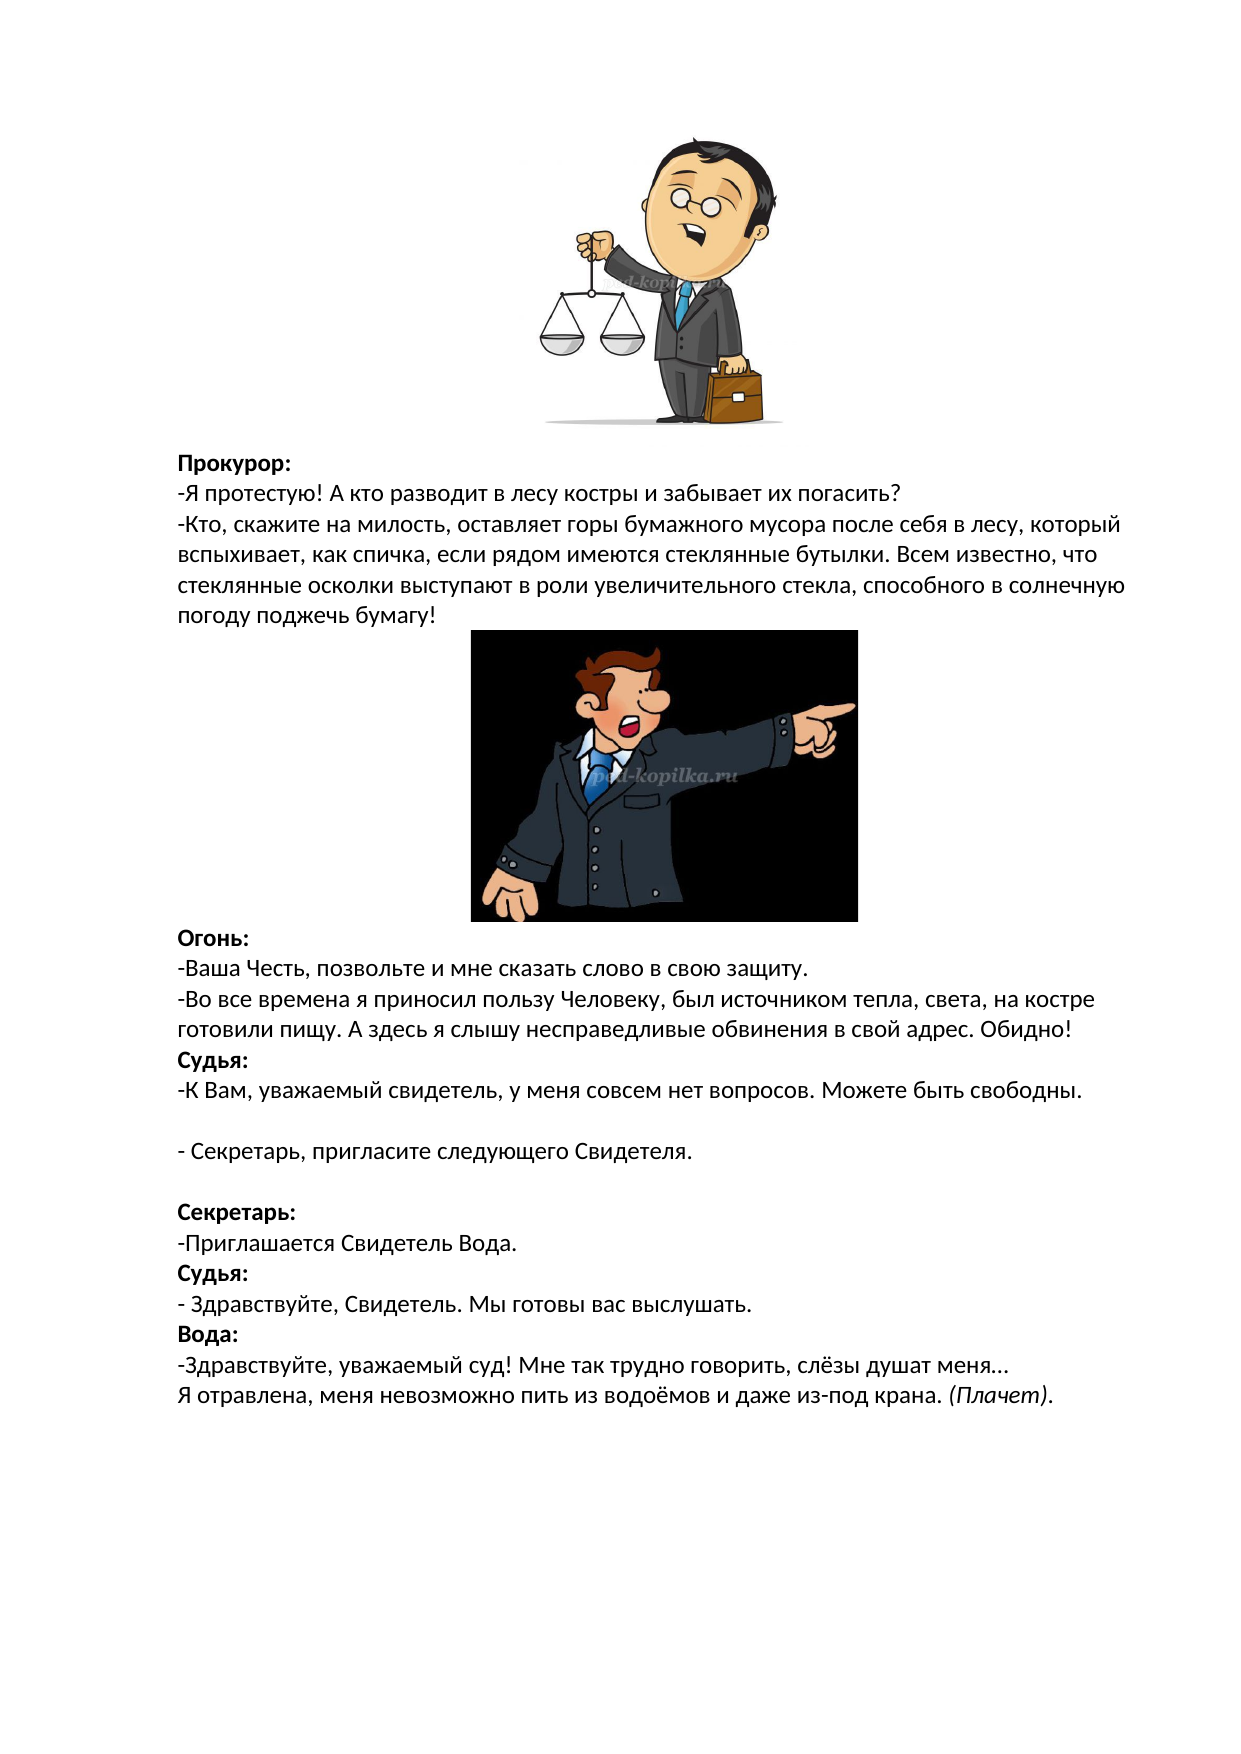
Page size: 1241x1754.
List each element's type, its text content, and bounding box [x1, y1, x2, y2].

text Прокурор: -Я протестую! А кто разводит в лесу костры и забывает их погасить? -Кто, скажите на милость, оставляет горы бумажного мусора после себя в лесу, который вспыхивает, как спичка, если рядом имеются стеклянные бутылки. Всем известно, что стеклянные осколки выступают в роли увеличительного стекла, способного в солнечную погоду поджечь бумагу! [177, 447, 1152, 630]
picture [470, 630, 859, 922]
text - Секретарь, пригласите следующего Свидетеля. Секретарь: -Приглашается Свидетель Вода. Судья: - Здравствуйте, Свидетель. Мы готовы вас выслушать. Вода: -Здравствуйте, уважаемый суд! Мне так трудно говорить, слёзы душат меня… Я отравлена, меня невозможно пить из водоёмов и даже из-под крана. (Плачет). [177, 1136, 1152, 1410]
text Огонь: -Ваша Честь, позвольте и мне сказать слово в свою защиту. -Во все времена я приносил пользу Человеку, был источником тепла, света, на костре готовили пищу. А здесь я слышу несправедливые обвинения в свой адрес. Обидно! [177, 922, 1152, 1044]
picture [519, 118, 809, 447]
text Судья: -К Вам, уважаемый свидетель, у меня совсем нет вопросов. Можете быть свободны. [177, 1044, 1152, 1105]
